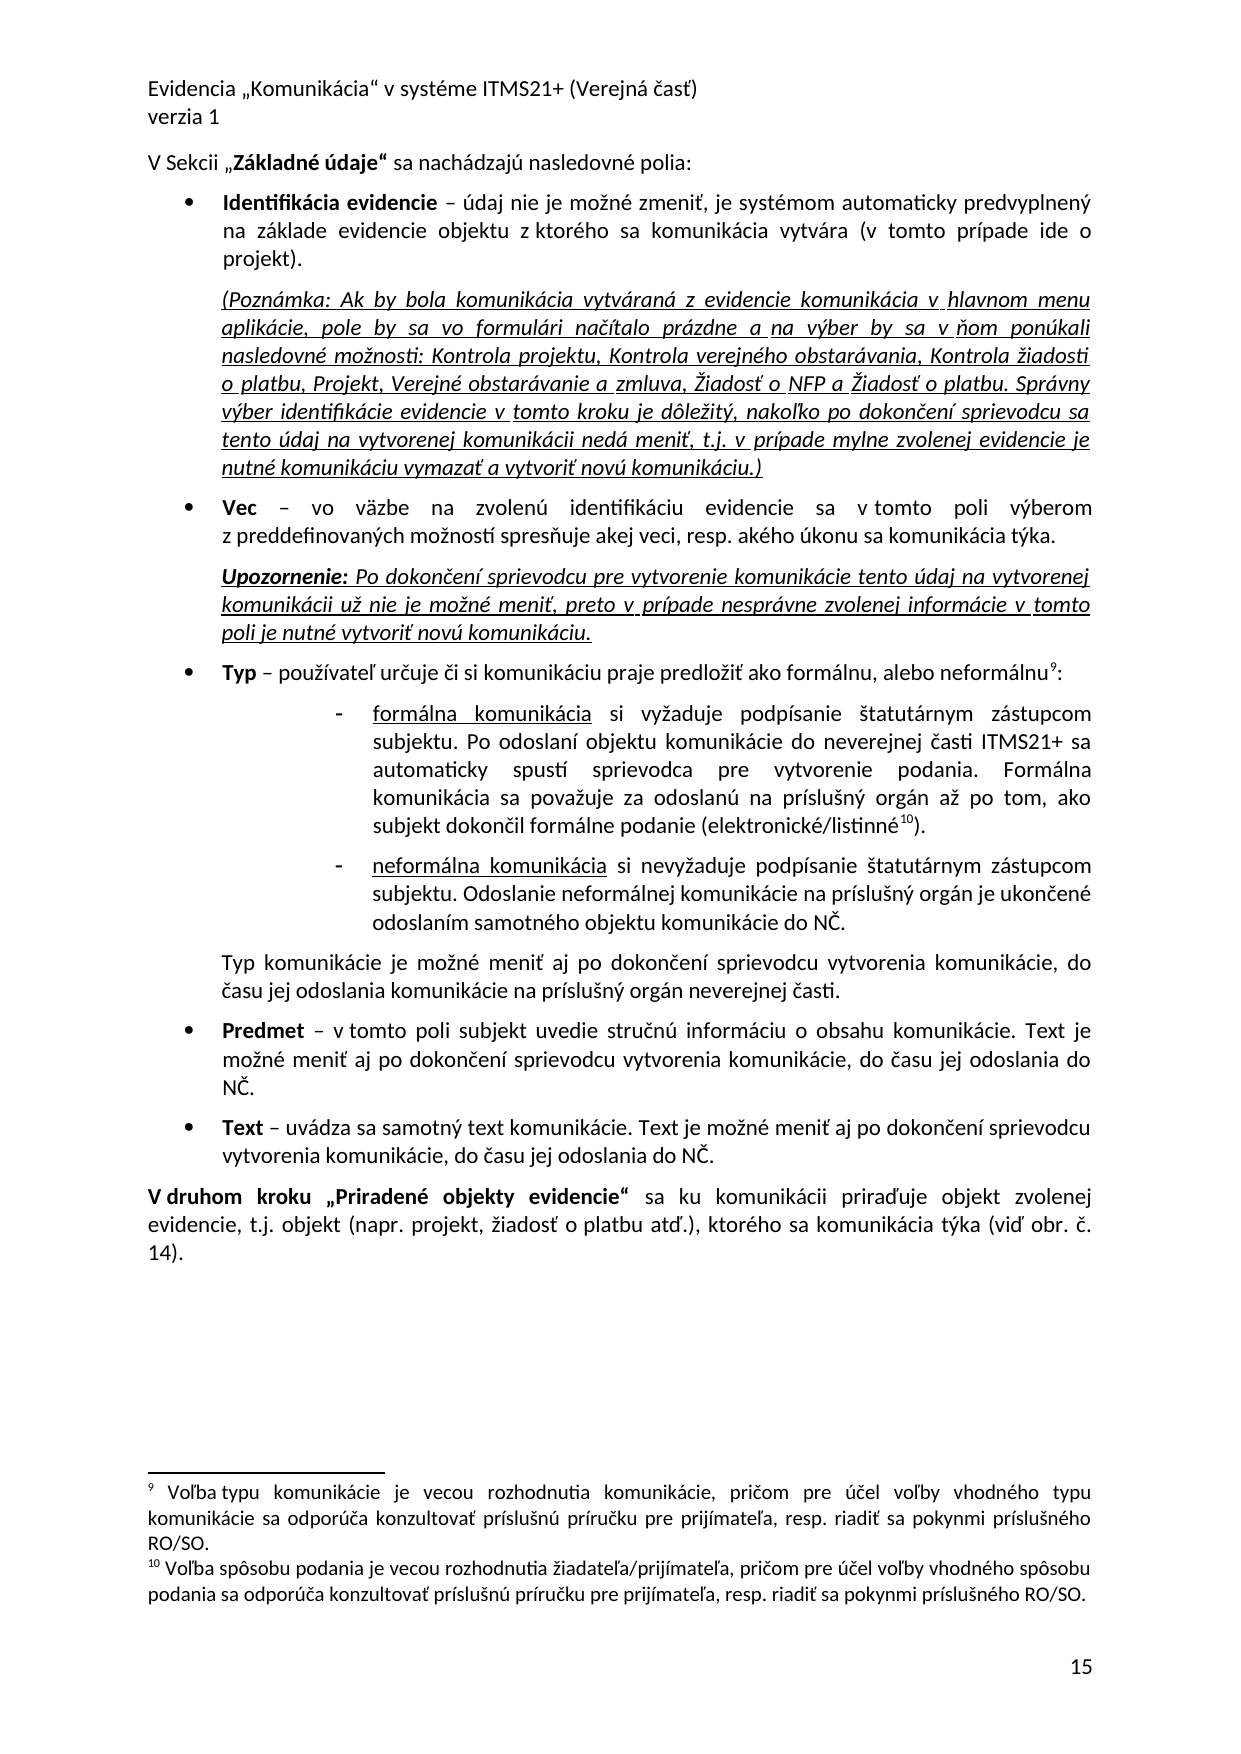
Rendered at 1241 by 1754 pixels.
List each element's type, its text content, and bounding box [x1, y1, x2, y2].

text (Poznámka: Ak by bola komunikácia vytváraná z evidencie komunikácia v hlavnom menu aplikácie, pole by sa vo formulári načítalo prázdne a na výber by sa v ňom ponúkali nasledovné možnosti: Kontrola projektu, Kontrola verejného obstarávania, Kontrola žiadosti o platbu, Projekt, Verejné obstarávanie a zmluva, Žiadosť o NFP a Žiadosť o platbu. Správny výber identifikácie evidencie v tomto kroku je dôležitý, nakoľko po dokončení sprievodcu sa tento údaj na vytvorenej komunikácii nedá meniť, t.j. v prípade mylne zvolenej evidencie je nutné komunikáciu vymazať a vytvoriť novú komunikáciu.) [221, 285, 1093, 481]
text V Sekcii „Základné údaje“ sa nachádzajú nasledovné polia: [148, 148, 1093, 176]
list neformálna komunikácia si nevyžaduje podpísanie štatutárnym zástupcom subjektu. Odoslanie neformálnej komunikácie na príslušný orgán je ukončené odoslaním samotného objektu komunikácie do NČ. [335, 852, 1093, 936]
list Typ – používateľ určuje či si komunikáciu praje predložiť ako formálnu, alebo neformálnu: [185, 658, 1093, 686]
list formálna komunikácia si vyžaduje podpísanie štatutárnym zástupcom subjektu. Po odoslaní objektu komunikácie do neverejnej časti ITMS21+ sa automaticky spustí sprievodca pre vytvorenie podania. Formálna komunikácia sa považuje za odoslanú na príslušný orgán až po tom, ako subjekt dokončil formálne podanie (elektronické/listinné). [335, 699, 1093, 839]
text Typ komunikácie je možné meniť aj po dokončení sprievodcu vytvorenia komunikácie, do času jej odoslania komunikácie na príslušný orgán neverejnej časti. [221, 948, 1093, 1004]
list Predmet – v tomto poli subjekt uvedie stručnú informáciu o obsahu komunikácie. Text je možné meniť aj po dokončení sprievodcu vytvorenia komunikácie, do času jej odoslania do NČ. [185, 1017, 1093, 1101]
text V druhom kroku „Priradené objekty evidencie“ sa ku komunikácii priraďuje objekt zvolenej evidencie, t.j. objekt (napr. projekt, žiadosť o platbu atď.), ktorého sa komunikácia týka (viď obr. č. 14). [148, 1182, 1093, 1266]
list Vec – vo väzbe na zvolenú identifikáciu evidencie sa v tomto poli výberom z preddefinovaných možností spresňuje akej veci, resp. akého úkonu sa komunikácia týka. [185, 493, 1093, 549]
list Identifikácia evidencie – údaj nie je možné zmeniť, je systémom automaticky predvyplnený na základe evidencie objektu z ktorého sa komunikácia vytvára (v tomto prípade ide o projekt). [185, 188, 1093, 272]
list Text – uvádza sa samotný text komunikácie. Text je možné meniť aj po dokončení sprievodcu vytvorenia komunikácie, do času jej odoslania do NČ. [185, 1113, 1093, 1169]
text Upozornenie: Po dokončení sprievodcu pre vytvorenie komunikácie tento údaj na vytvorenej komunikácii už nie je možné meniť, preto v prípade nesprávne zvolenej informácie v tomto poli je nutné vytvoriť novú komunikáciu. [221, 562, 1093, 646]
